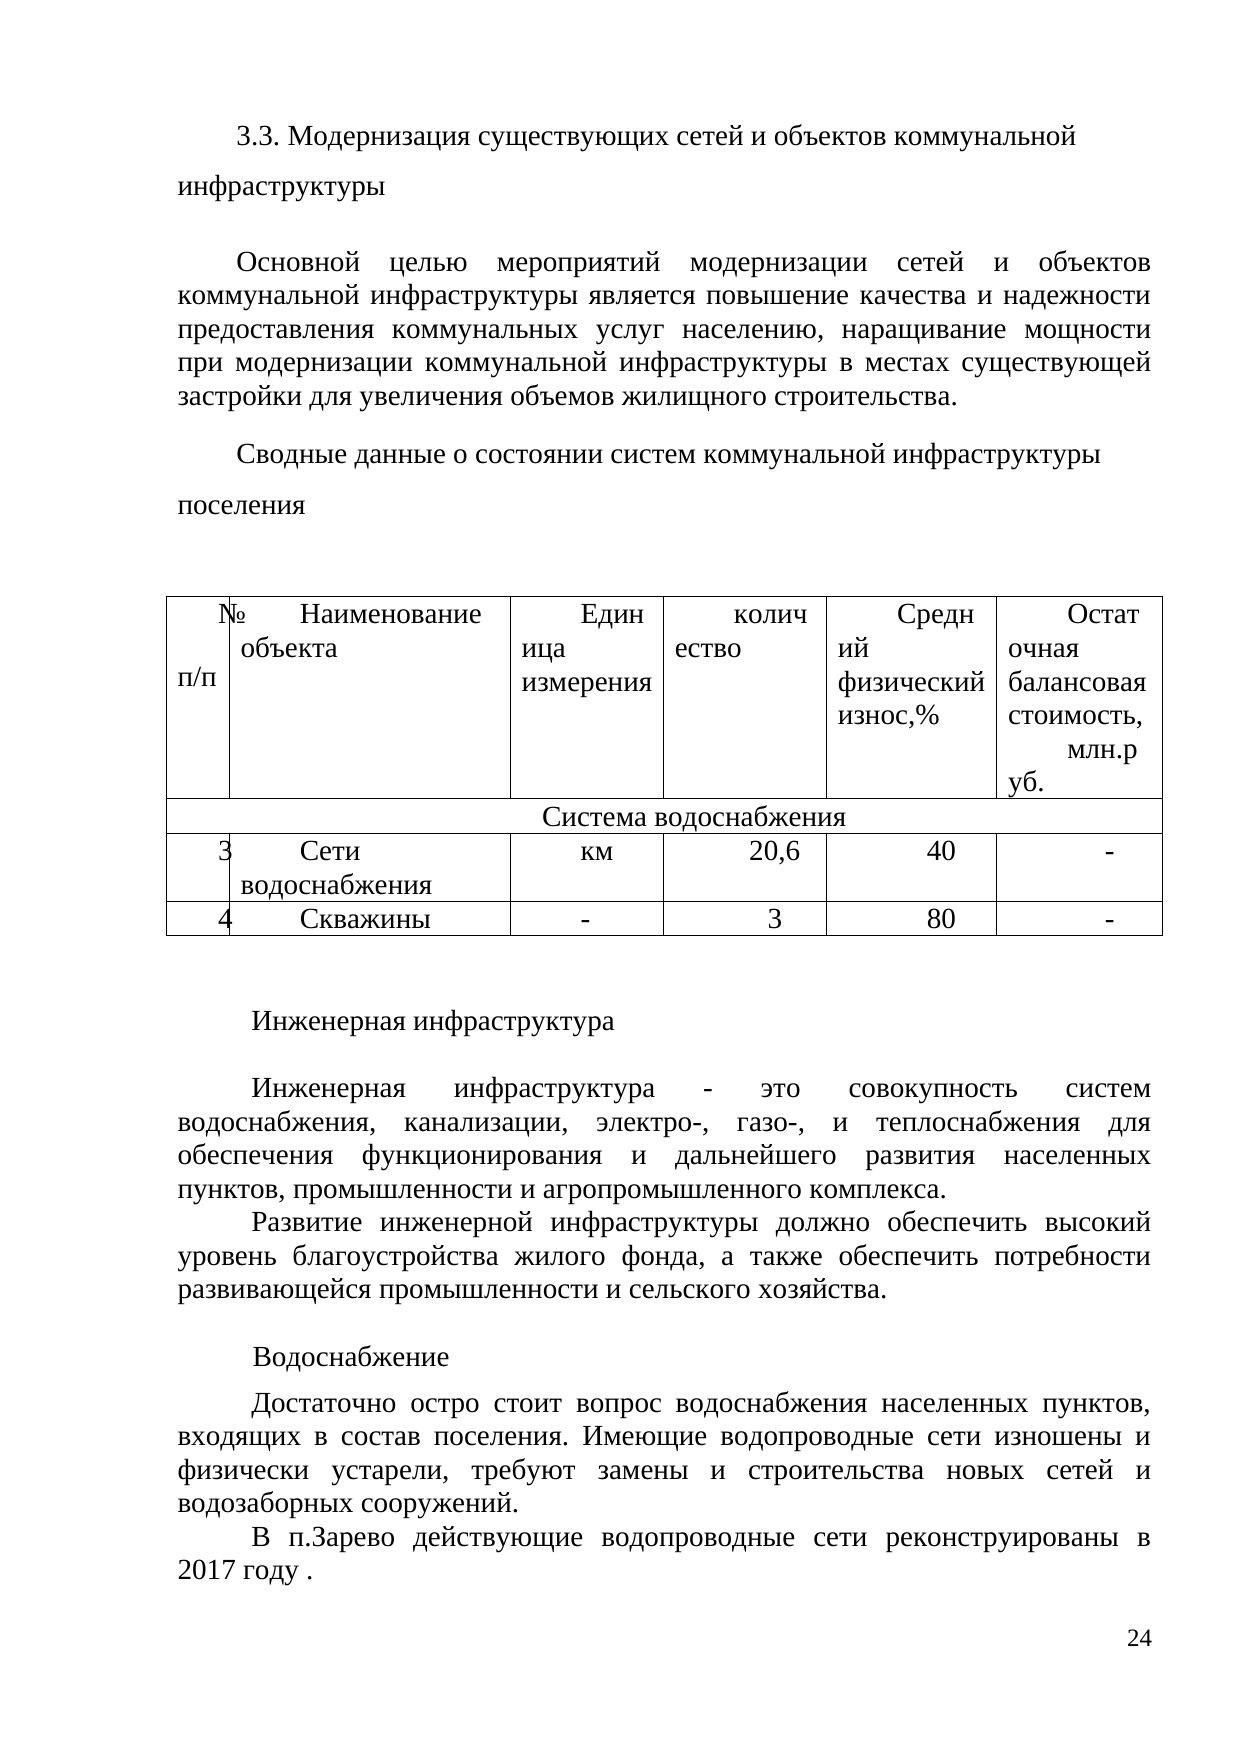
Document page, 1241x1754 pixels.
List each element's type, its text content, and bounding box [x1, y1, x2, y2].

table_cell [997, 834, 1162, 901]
text В п.Зарево действующие водопроводные сети реконструированы в 2017 году . [177, 1519, 1152, 1586]
text Развитие инженерной инфраструктуры должно обеспечить высокий уровень благоустройства жилого фонда, а также обеспечить потребности развивающейся промышленности и сельского хозяйства. [177, 1204, 1152, 1305]
subtitle Сводные данные о состоянии систем коммунальной инфраструктуры поселения [177, 436, 1134, 520]
text Основной целью мероприятий модернизации сетей и объектов коммунальной инфраструктуры является повышение качества и надежности предоставления коммунальных услуг населению, наращивание мощности при модернизации коммунальной инфраструктуры в местах существующей застройки для увеличения объемов жилищного строительства. [177, 244, 1152, 411]
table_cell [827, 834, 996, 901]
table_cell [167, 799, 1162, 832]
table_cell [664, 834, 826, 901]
text Инженерная инфраструктура - это совокупность систем водоснабжения, канализации, электро-, газо-, и теплоснабжения для обеспечения функционирования и дальнейшего развития населенных пунктов, промышленности и агропромышленного комплекса. [177, 1070, 1152, 1204]
subtitle Инженерная инфраструктура [177, 1003, 1152, 1037]
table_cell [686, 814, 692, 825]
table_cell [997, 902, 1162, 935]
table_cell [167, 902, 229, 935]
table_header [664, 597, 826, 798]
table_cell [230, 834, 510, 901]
subtitle 3.3. Модернизация существующих сетей и объектов коммунальной инфраструктуры [177, 118, 1134, 202]
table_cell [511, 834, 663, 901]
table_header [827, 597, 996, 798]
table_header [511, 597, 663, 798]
subtitle Водоснабжение [177, 1339, 1152, 1372]
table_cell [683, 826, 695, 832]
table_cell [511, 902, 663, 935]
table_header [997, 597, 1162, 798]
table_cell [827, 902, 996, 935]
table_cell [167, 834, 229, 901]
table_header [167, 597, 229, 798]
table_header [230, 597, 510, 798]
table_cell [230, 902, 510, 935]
text Достаточно остро стоит вопрос водоснабжения населенных пунктов, входящих в состав поселения. Имеющие водопроводные сети изношены и физически устарели, требуют замены и строительства новых сетей и водозаборных сооружений. [177, 1385, 1152, 1519]
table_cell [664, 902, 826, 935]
